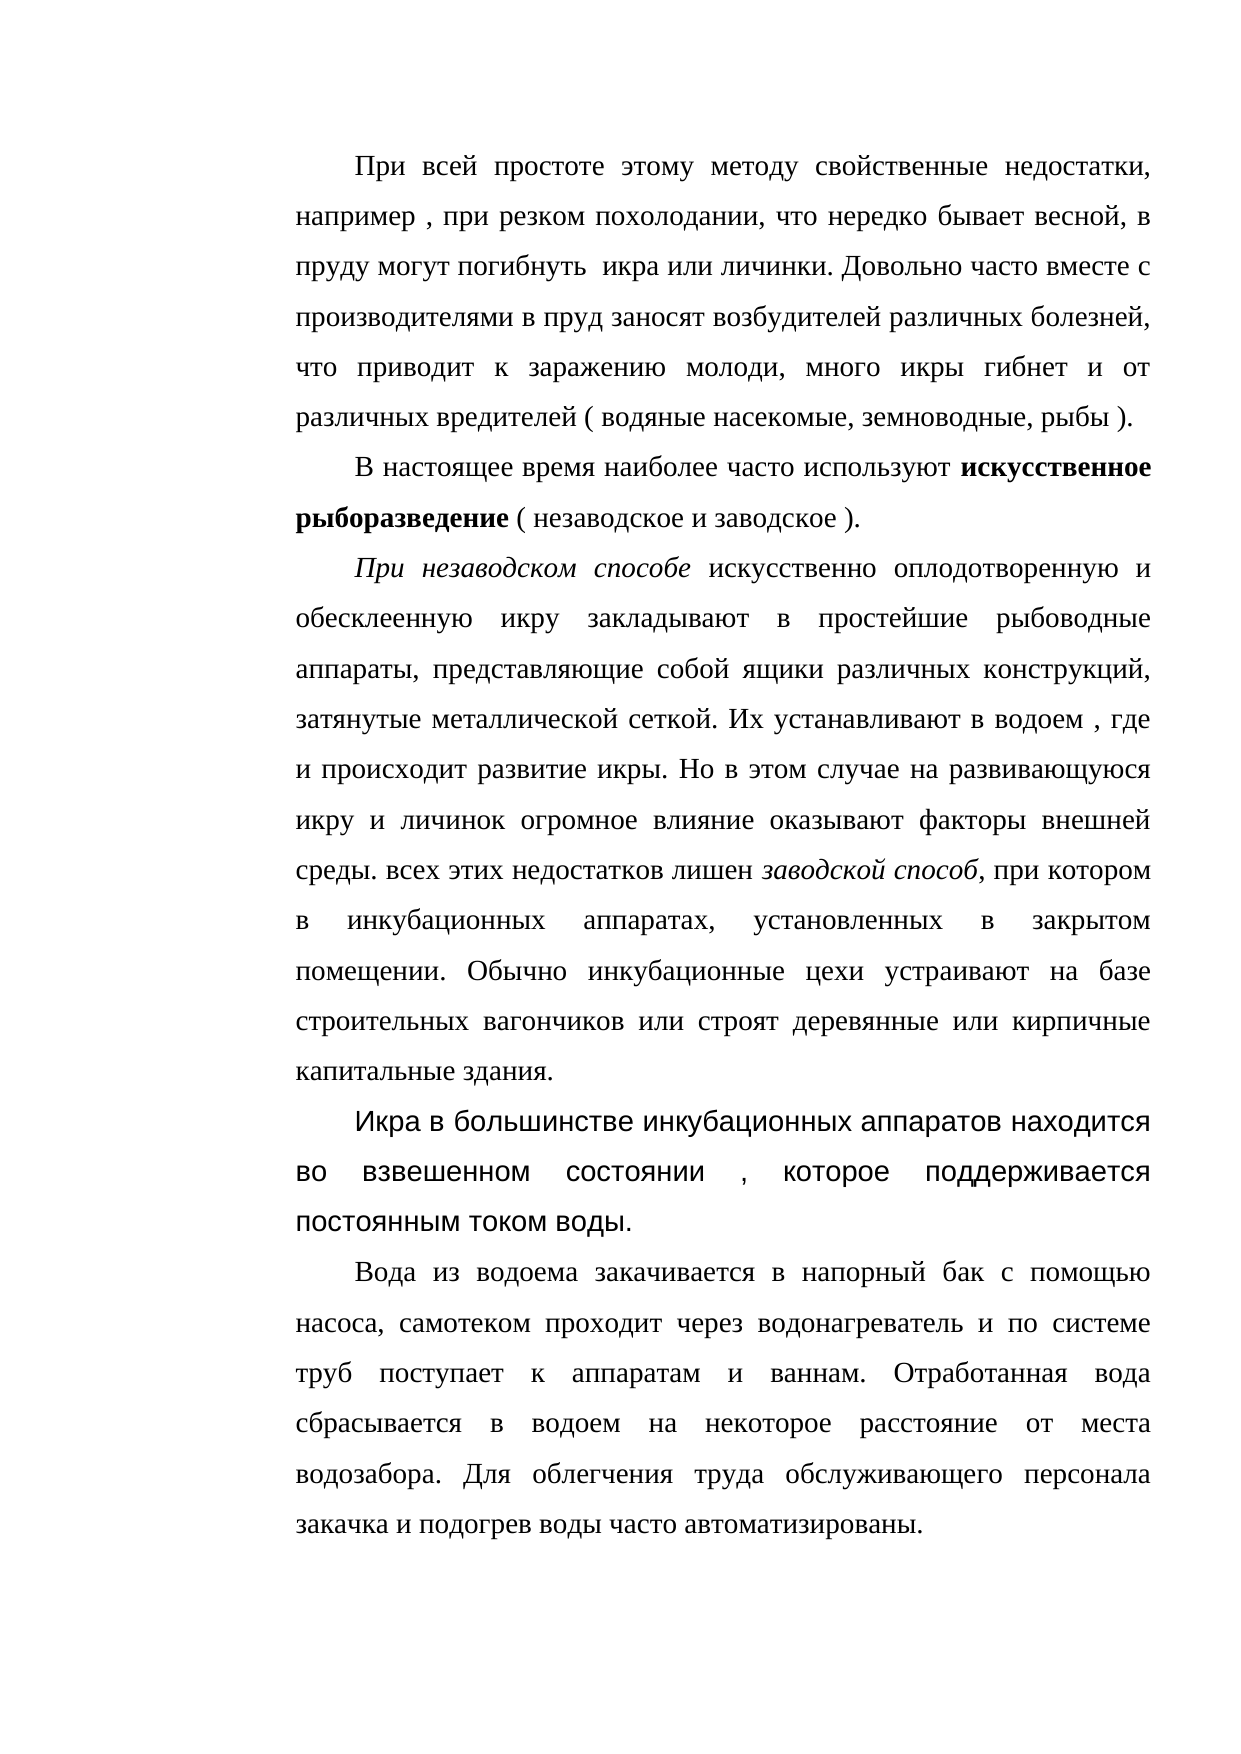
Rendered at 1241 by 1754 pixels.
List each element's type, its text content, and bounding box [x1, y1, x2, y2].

text При незаводском способе искусственно оплодотворенную и обесклеенную икру закладывают в простейшие рыбоводные аппараты, представляющие собой ящики различных конструкций, затянутые металлической сеткой. Их устанавливают в водоем , где и происходит развитие икры. Но в этом случае на развивающуюся икру и личинок огромное влияние оказывают факторы внешней среды. всех этих недостатков лишен заводской способ, при котором в инкубационных аппаратах, установленных в закрытом помещении. Обычно инкубационные цехи устраивают на базе строительных вагончиков или строят деревянные или кирпичные капитальные здания. [295, 550, 1152, 1087]
text При всей простоте этому методу свойственные недостатки, например , при резком похолодании, что нередко бывает весной, в пруду могут погибнуть икра или личинки. Довольно часто вместе с производителями в пруд заносят возбудителей различных болезней, что приводит к заражению молоди, много икры гибнет и от различных вредителей ( водяные насекомые, земноводные, рыбы ). [295, 148, 1152, 433]
text Икра в большинстве инкубационных аппаратов находится во взвешенном состоянии , которое поддерживается постоянным током воды. [295, 1104, 1152, 1238]
text В настоящее время наиболее часто используют искусственное рыборазведение ( незаводское и заводское ). [295, 449, 1152, 533]
text Вода из водоема закачивается в напорный бак с помощью насоса, самотеком проходит через водонагреватель и по системе труб поступает к аппаратам и ваннам. Отработанная вода сбрасывается в водоем на некоторое расстояние от места водозабора. Для облегчения труда обслуживающего персонала закачка и подогрев воды часто автоматизированы. [295, 1254, 1152, 1540]
